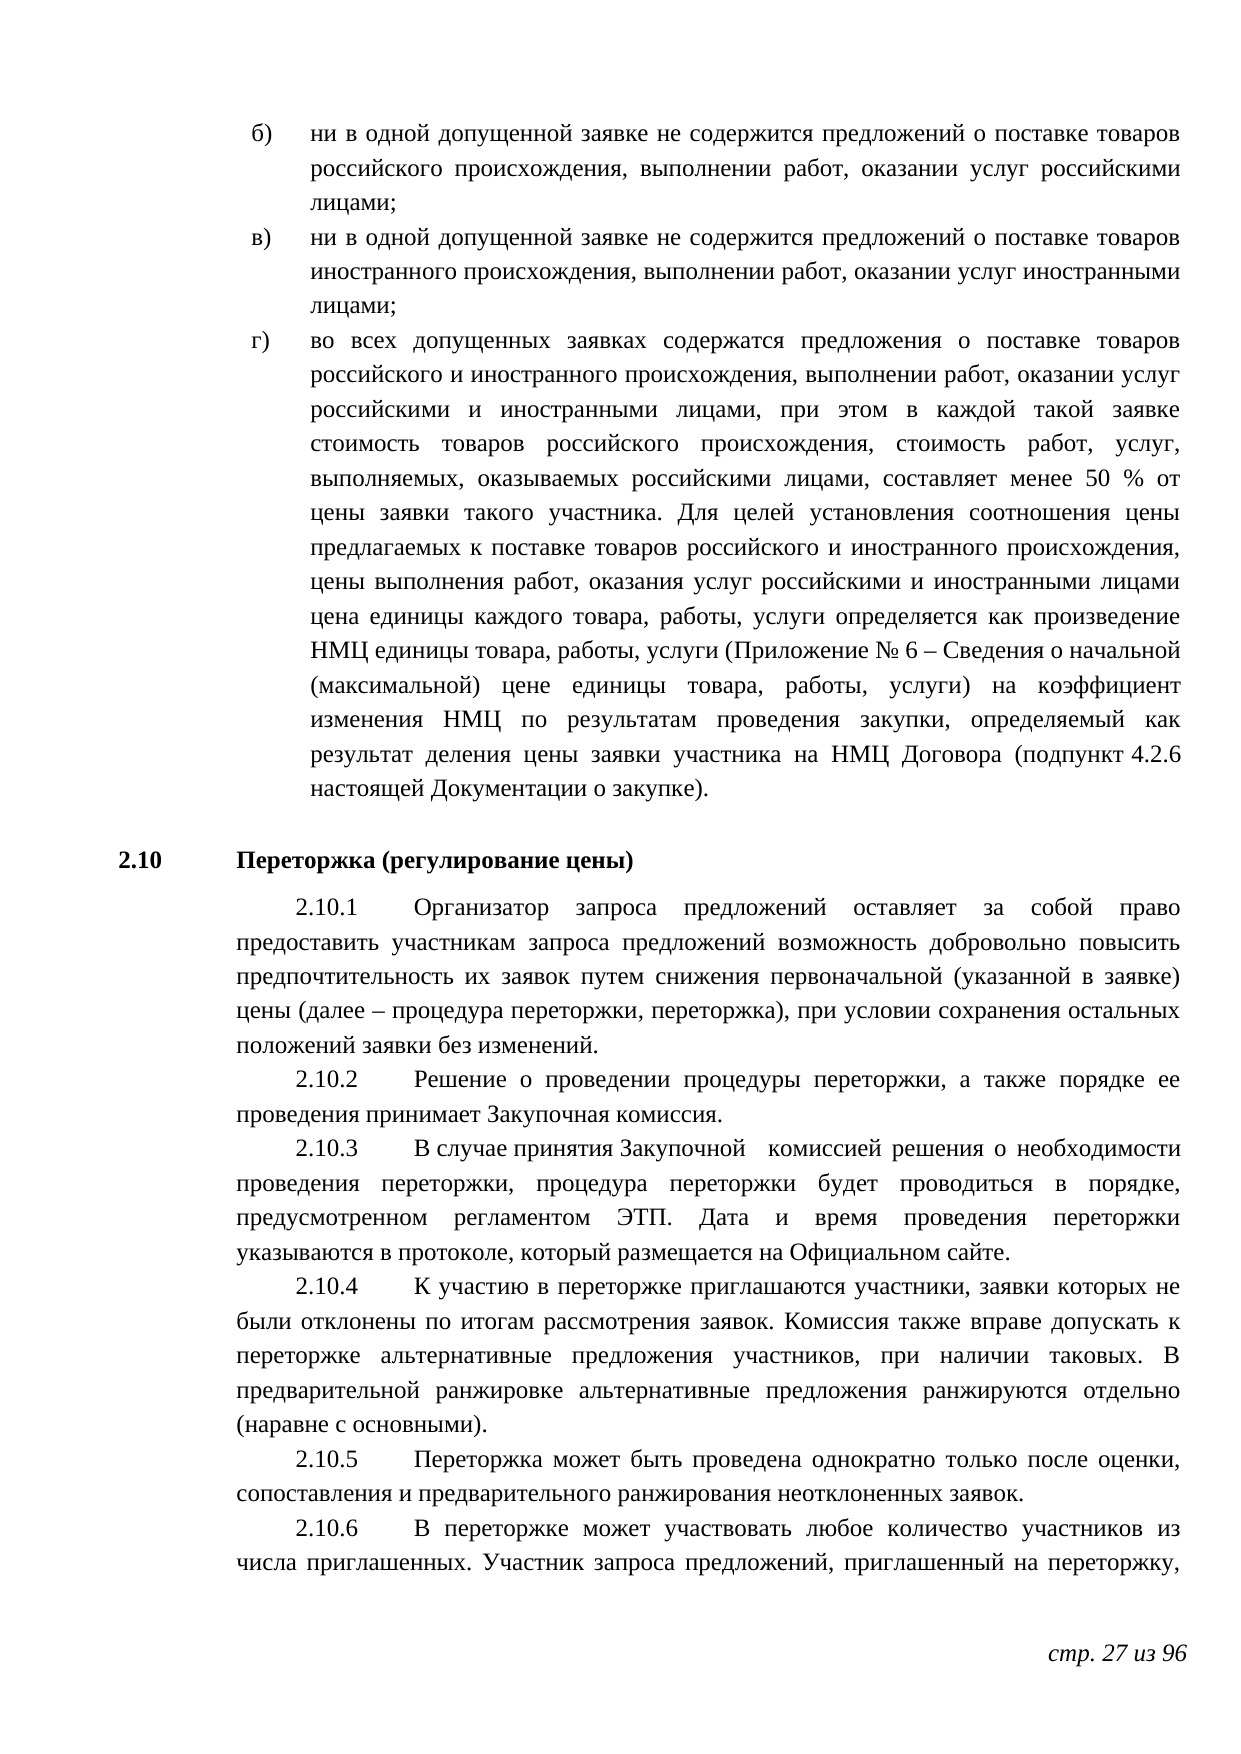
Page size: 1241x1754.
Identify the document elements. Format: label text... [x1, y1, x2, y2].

text во всех допущенных заявках содержатся предложения о поставке товаров российского и иностранного происхождения, выполнении работ, оказании услуг российскими и иностранными лицами, при этом в каждой такой заявке стоимость товаров российского происхождения, стоимость работ, услуг, выполняемых, оказываемых российскими лицами, составляет менее 50 % от цены заявки такого участника. Для целей установления соотношения цены предлагаемых к поставке товаров российского и иностранного происхождения, цены выполнения работ, оказания услуг российскими и иностранными лицами цена единицы каждого товара, работы, услуги определяется как произведение НМЦ единицы товара, работы, услуги (Приложение № 6 – Сведения о начальной (максимальной) цене единицы товара, работы, услуги) на коэффициент изменения НМЦ по результатам проведения закупки, определяемый как результат деления цены заявки участника на НМЦ Договора (подпункт 4.2.6 настоящей Документации о закупке). [251, 325, 1181, 802]
text Организатор запроса предложений оставляет за собой право предоставить участникам запроса предложений возможность добровольно повысить предпочтительность их заявок путем снижения первоначальной (указанной в заявке) цены (далее – процедура переторжки, переторжка), при условии сохранения остальных положений заявки без изменений. [236, 892, 1181, 1059]
text В случае принятия Закупочной комиссией решения о необходимости проведения переторжки, процедура переторжки будет проводиться в порядке, предусмотренном регламентом ЭТП. Дата и время проведения переторжки указываются в протоколе, который размещается на Официальном сайте. [236, 1133, 1181, 1266]
text ни в одной допущенной заявке не содержится предложений о поставке товаров российского происхождения, выполнении работ, оказании услуг российскими лицами; [251, 118, 1181, 216]
text К участию в переторжке приглашаются участники, заявки которых не были отклонены по итогам рассмотрения заявок. Комиссия также вправе допускать к переторжке альтернативные предложения участников, при наличии таковых. В предварительной ранжировке альтернативные предложения ранжируются отдельно (наравне с основными). [236, 1271, 1181, 1438]
text ни в одной допущенной заявке не содержится предложений о поставке товаров иностранного происхождения, выполнении работ, оказании услуг иностранными лицами; [251, 222, 1181, 319]
text Решение о проведении процедуры переторжки, а также порядке ее проведения принимает Закупочная комиссия. [236, 1064, 1181, 1128]
subtitle Переторжка (регулирование цены) [118, 845, 1181, 874]
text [236, 1513, 1181, 1576]
text Переторжка может быть проведена однократно только после оценки, сопоставления и предварительного ранжирования неотклоненных заявок. [236, 1444, 1181, 1507]
